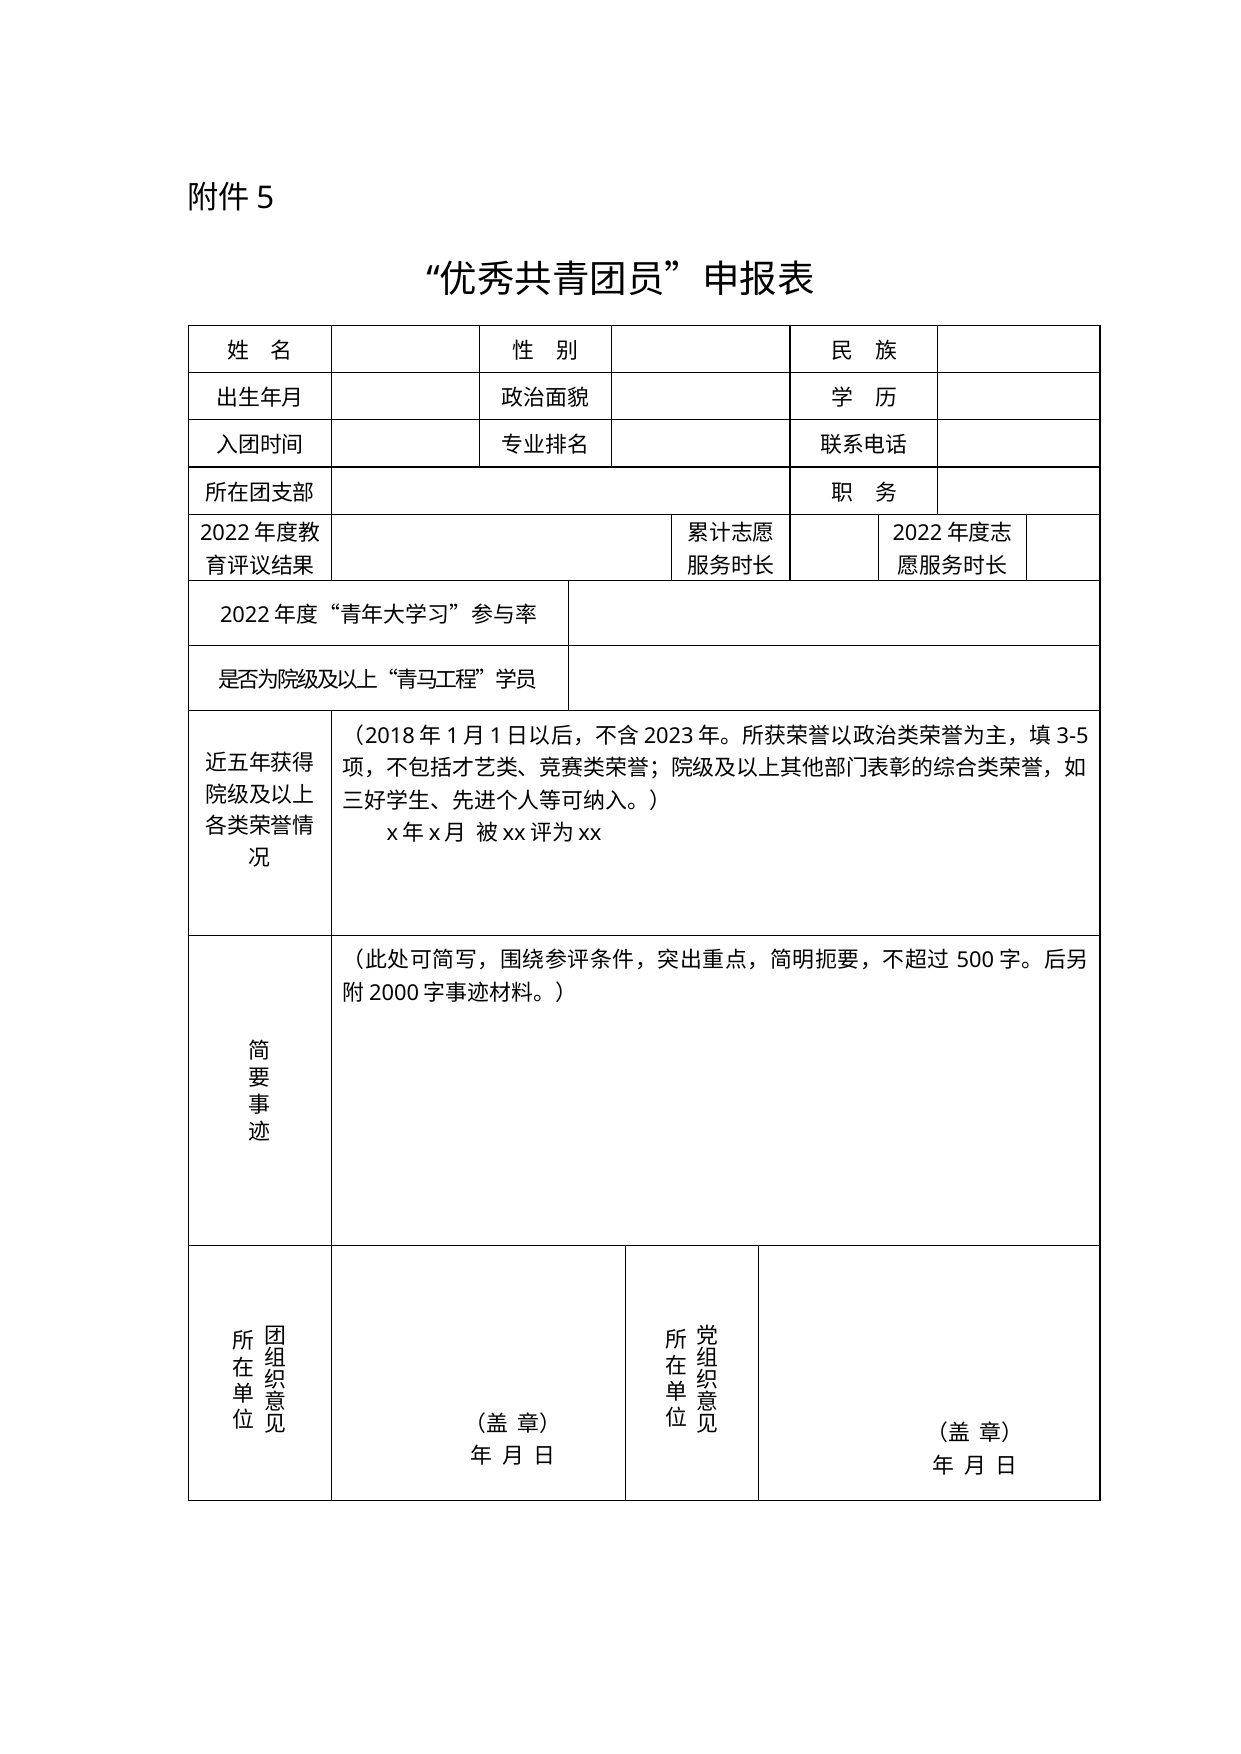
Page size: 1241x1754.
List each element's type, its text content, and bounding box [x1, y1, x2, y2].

table_header 性别 [480, 326, 611, 372]
table_header [332, 326, 479, 372]
table_cell [938, 420, 1099, 466]
table_cell 简 要 事 迹 [189, 936, 331, 1245]
table_cell [938, 468, 1099, 514]
table_cell 累计志愿 服务时长 [672, 515, 789, 580]
table_cell [1027, 515, 1099, 580]
table_cell [569, 581, 1099, 645]
text “优秀共青团员”申报表 [187, 243, 1053, 308]
table_cell （盖 章） 年 月 日 [332, 1246, 625, 1500]
table_header [612, 326, 789, 372]
table_cell 政治面貌 [480, 373, 611, 419]
table_cell 所在团支部 [189, 468, 331, 514]
table_cell 专业排名 [480, 420, 611, 466]
table_cell 近五年获得院级及以上各类荣誉情况 [189, 711, 331, 935]
table_cell [938, 373, 1099, 419]
table_cell 入团时间 [189, 420, 331, 466]
table_header 姓 名 [189, 326, 331, 372]
table_cell [332, 420, 479, 466]
table_cell [332, 515, 671, 580]
table_cell [332, 468, 789, 514]
table_cell 出生年月 [189, 373, 331, 419]
table_cell （2018年1月1日以后，不含2023年。所获荣誉以政治类荣誉为主，填3-5项，不包括才艺类、竞赛类荣誉；院级及以上其他部门表彰的综合类荣誉，如三好学生、先进个人等可纳入。） x年x月 被xx评为xx [332, 711, 1099, 935]
table_cell [332, 373, 479, 419]
table_cell 团组织意见 所在单位 [189, 1246, 331, 1500]
table_cell [612, 420, 789, 466]
table_cell 2022年度“青年大学习”参与率 [189, 581, 568, 645]
table_cell 是否为院级及以上“青马工程”学员 [189, 646, 568, 710]
table_cell 2022年度志愿服务时长 [879, 515, 1026, 580]
table_cell 职务 [791, 468, 937, 514]
table_cell 联系电话 [791, 420, 937, 466]
table_cell （盖 章） 年 月 日 [759, 1246, 1099, 1500]
table_cell （此处可简写，围绕参评条件，突出重点，简明扼要，不超过500字。后另附2000字事迹材料。） [332, 936, 1099, 1245]
table_cell 学历 [791, 373, 937, 419]
table_cell [569, 646, 1099, 710]
table_cell 2022年度教育评议结果 [189, 515, 331, 580]
text 附件5 [187, 162, 1053, 227]
table_header [938, 326, 1099, 372]
table_cell [612, 373, 789, 419]
table_header 民族 [791, 326, 937, 372]
table_cell [791, 515, 878, 580]
table_cell 党组织意见 所在单位 [626, 1246, 758, 1500]
